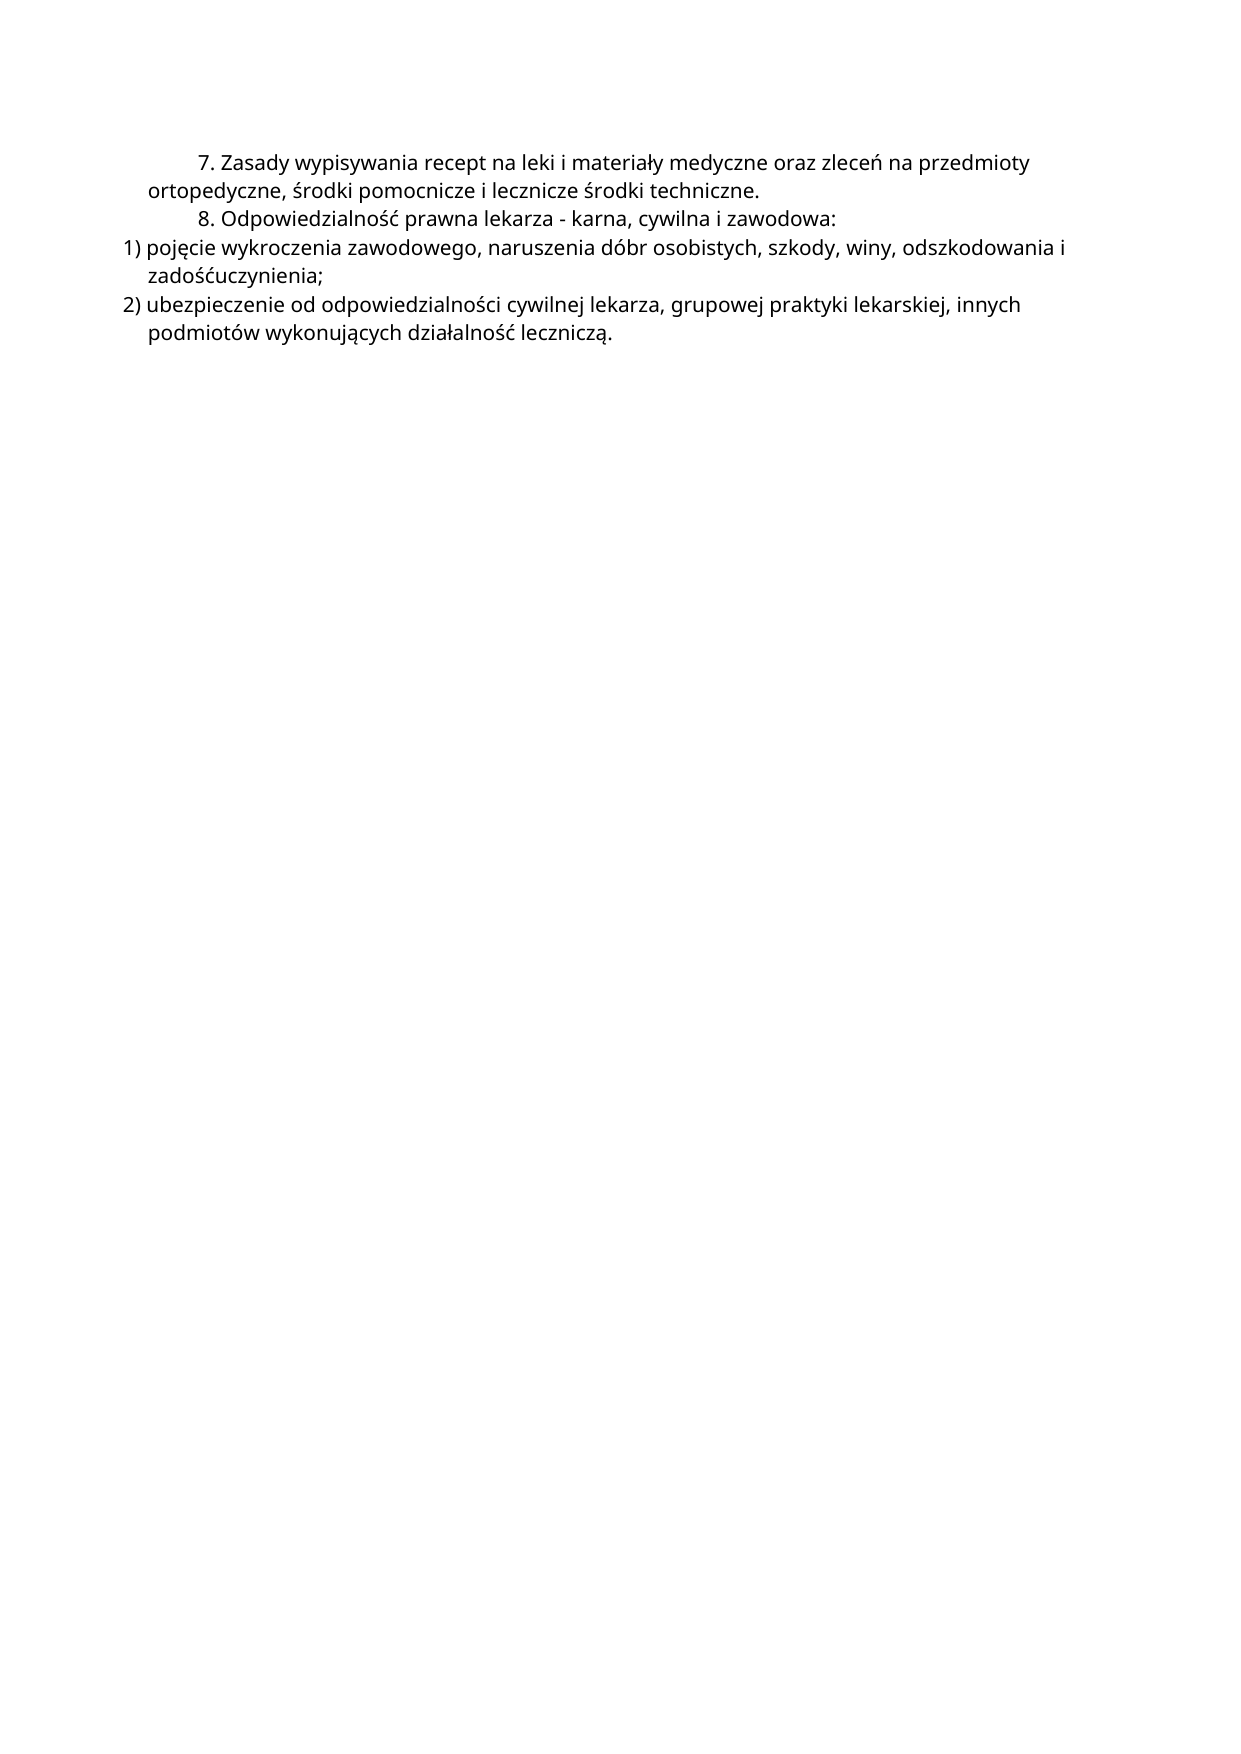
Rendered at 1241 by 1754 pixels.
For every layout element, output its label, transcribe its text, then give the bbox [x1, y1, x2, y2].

text 8. Odpowiedzialność prawna lekarza - karna, cywilna i zawodowa: [148, 204, 1093, 233]
text 2) ubezpieczenie od odpowiedzialności cywilnej lekarza, grupowej praktyki lekarskiej, innych podmiotów wykonujących działalność leczniczą. [123, 290, 1093, 347]
text 1) pojęcie wykroczenia zawodowego, naruszenia dóbr osobistych, szkody, winy, odszkodowania i zadośćuczynienia; [123, 233, 1093, 290]
text 7. Zasady wypisywania recept na leki i materiały medyczne oraz zleceń na przedmioty ortopedyczne, środki pomocnicze i lecznicze środki techniczne. [148, 148, 1093, 204]
